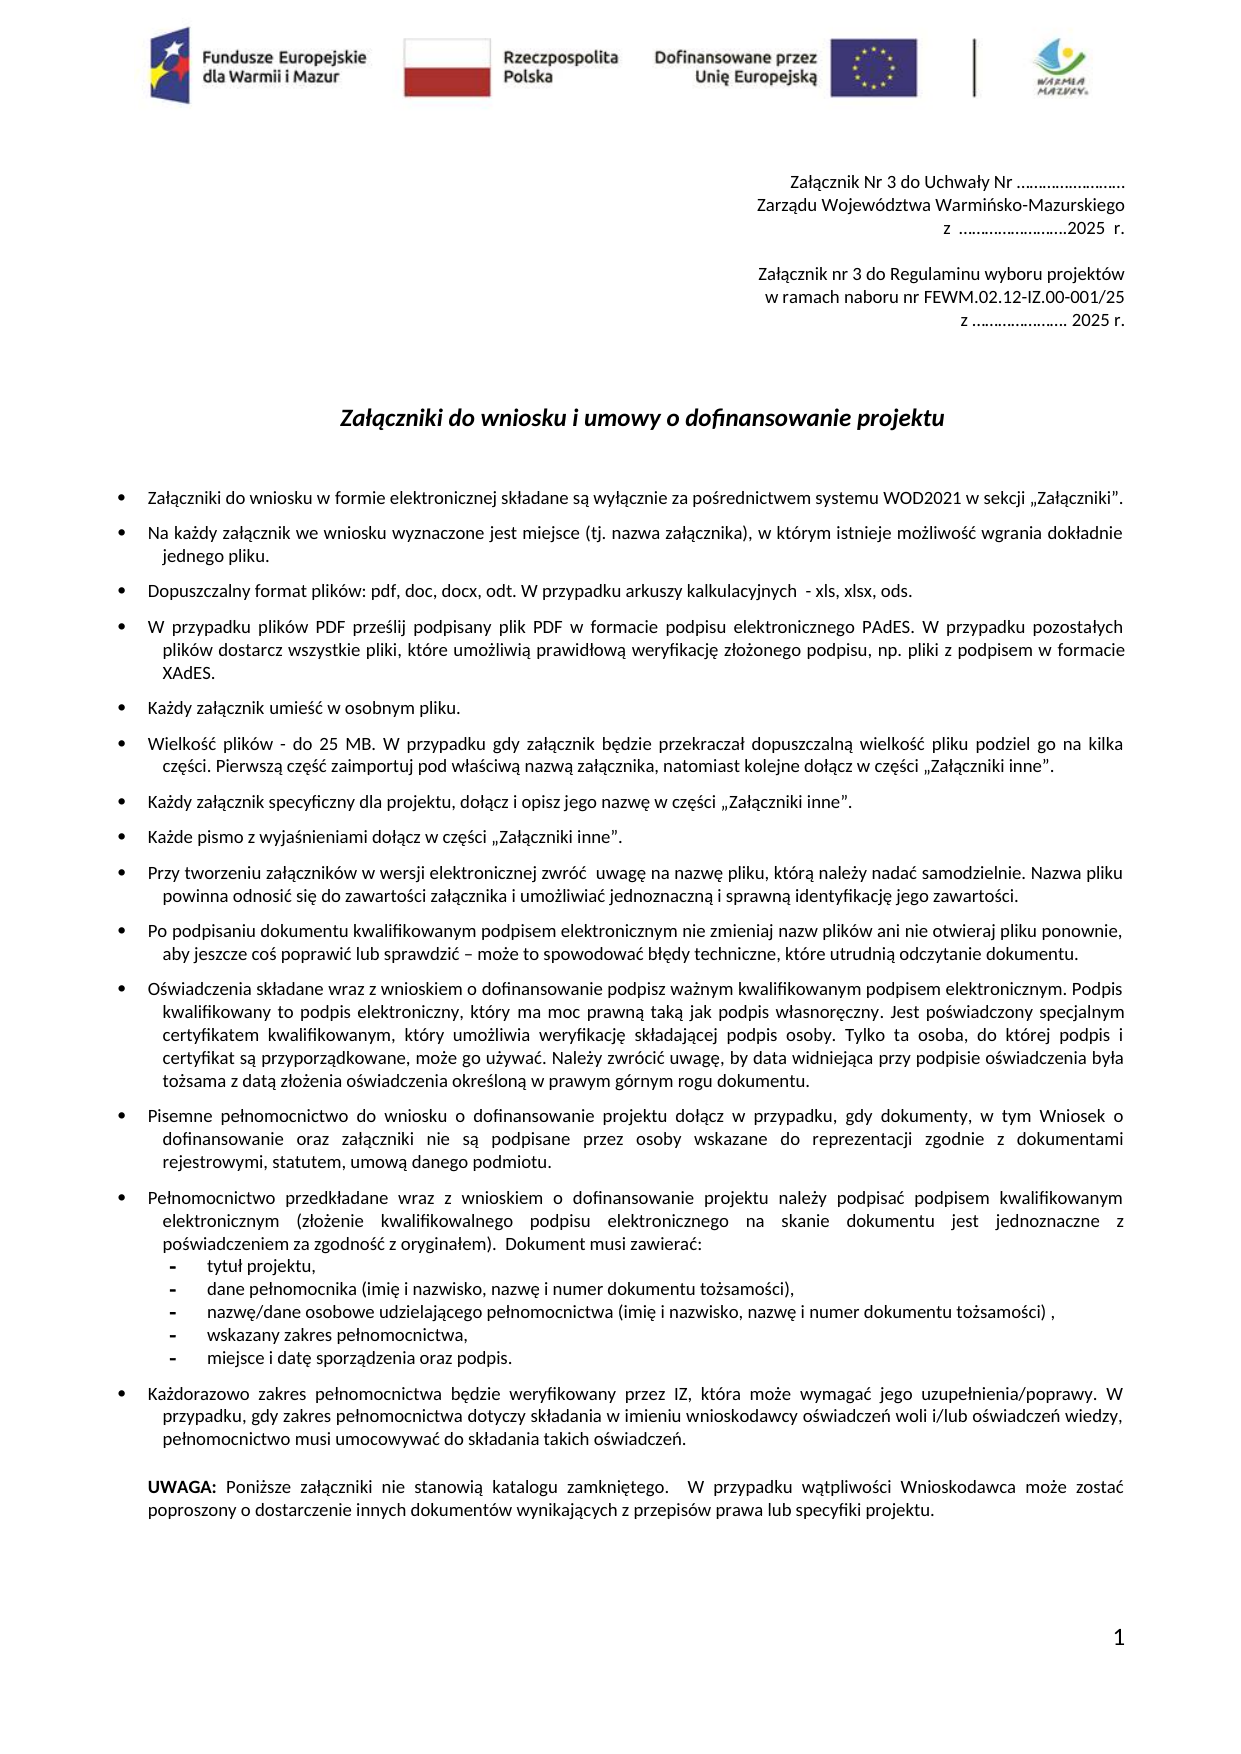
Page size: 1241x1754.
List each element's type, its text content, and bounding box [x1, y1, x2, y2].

list Załączniki do wniosku w formie elektronicznej składane są wyłącznie za pośrednictwem systemu WOD2021 w sekcji „Załączniki”. [118, 486, 1125, 509]
list Załączniki do wniosku i umowy o dofinansowanie projektu [162, 402, 1125, 432]
list Wielkość plików - do 25 MB. W przypadku gdy załącznik będzie przekraczał dopuszczalną wielkość pliku podziel go na kilka części. Pierwszą część zaimportuj pod właściwą nazwą załącznika, natomiast kolejne dołącz w części „Załączniki inne”. [118, 732, 1125, 777]
list Po podpisaniu dokumentu kwalifikowanym podpisem elektronicznym nie zmieniaj nazw plików ani nie otwieraj pliku ponownie, aby jeszcze coś poprawić lub sprawdzić – może to spowodować błędy techniczne, które utrudnią odczytanie dokumentu. [118, 919, 1125, 965]
list Oświadczenia składane wraz z wnioskiem o dofinansowanie podpisz ważnym kwalifikowanym podpisem elektronicznym. Podpis kwalifikowany to podpis elektroniczny, który ma moc prawną taką jak podpis własnoręczny. Jest poświadczony specjalnym certyfikatem kwalifikowanym, który umożliwia weryfikację składającej podpis osoby. Tylko ta osoba, do której podpis i certyfikat są przyporządkowane, może go używać. Należy zwrócić uwagę, by data widniejąca przy podpisie oświadczenia była tożsama z datą złożenia oświadczenia określoną w prawym górnym rogu dokumentu. [118, 977, 1125, 1092]
list Pisemne pełnomocnictwo do wniosku o dofinansowanie projektu dołącz w przypadku, gdy dokumenty, w tym Wniosek o dofinansowanie oraz załączniki nie są podpisane przez osoby wskazane do reprezentacji zgodnie z dokumentami rejestrowymi, statutem, umową danego podmiotu. [118, 1104, 1125, 1173]
picture [132, 8, 1104, 118]
text Załącznik Nr 3 do Uchwały Nr ………….………… [118, 171, 1125, 193]
list miejsce i datę sporządzenia oraz podpis. [169, 1346, 1125, 1369]
list Dopuszczalny format plików: pdf, doc, docx, odt. W przypadku arkuszy kalkulacyjnych - xls, xlsx, ods. [118, 579, 1125, 602]
list Każdy załącznik umieść w osobnym pliku. [118, 696, 1125, 719]
text z …………………….2025 r. [118, 216, 1125, 239]
text UWAGA: Poniższe załączniki nie stanowią katalogu zamkniętego. W przypadku wątpliwości Wnioskodawca może zostać poproszony o dostarczenie innych dokumentów wynikających z przepisów prawa lub specyfiki projektu. [148, 1475, 1125, 1521]
text w ramach naboru nr FEWM.02.12-IZ.00-001/25 [118, 285, 1125, 308]
list tytuł projektu, [169, 1254, 1125, 1277]
list Każdy załącznik specyficzny dla projektu, dołącz i opisz jego nazwę w części „Załączniki inne”. [118, 790, 1125, 813]
list nazwę/dane osobowe udzielającego pełnomocnictwa (imię i nazwisko, nazwę i numer dokumentu tożsamości) , [169, 1300, 1125, 1323]
list W przypadku plików PDF prześlij podpisany plik PDF w formacie podpisu elektronicznego PAdES. W przypadku pozostałych plików dostarcz wszystkie pliki, które umożliwią prawidłową weryfikację złożonego podpisu, np. pliki z podpisem w formacie XAdES. [118, 615, 1125, 684]
list wskazany zakres pełnomocnictwa, [169, 1323, 1125, 1346]
text Zarządu Województwa Warmińsko-Mazurskiego [118, 193, 1125, 216]
list dane pełnomocnika (imię i nazwisko, nazwę i numer dokumentu tożsamości), [169, 1277, 1125, 1300]
list Przy tworzeniu załączników w wersji elektronicznej zwróć uwagę na nazwę pliku, którą należy nadać samodzielnie. Nazwa pliku powinna odnosić się do zawartości załącznika i umożliwiać jednoznaczną i sprawną identyfikację jego zawartości. [118, 861, 1125, 907]
list Każdorazowo zakres pełnomocnictwa będzie weryfikowany przez IZ, która może wymagać jego uzupełnienia/poprawy. W przypadku, gdy zakres pełnomocnictwa dotyczy składania w imieniu wnioskodawcy oświadczeń woli i/lub oświadczeń wiedzy, pełnomocnictwo musi umocowywać do składania takich oświadczeń. [118, 1382, 1125, 1450]
text z …………………. 2025 r. [118, 308, 1125, 331]
list Pełnomocnictwo przedkładane wraz z wnioskiem o dofinansowanie projektu należy podpisać podpisem kwalifikowanym elektronicznym (złożenie kwalifikowalnego podpisu elektronicznego na skanie dokumentu jest jednoznaczne z poświadczeniem za zgodność z oryginałem). Dokument musi zawierać: [118, 1186, 1125, 1254]
text Załącznik nr 3 do Regulaminu wyboru projektów [118, 262, 1125, 285]
list Każde pismo z wyjaśnieniami dołącz w części „Załączniki inne”. [118, 825, 1125, 848]
list Na każdy załącznik we wniosku wyznaczone jest miejsce (tj. nazwa załącznika), w którym istnieje możliwość wgrania dokładnie jednego pliku. [118, 521, 1125, 567]
